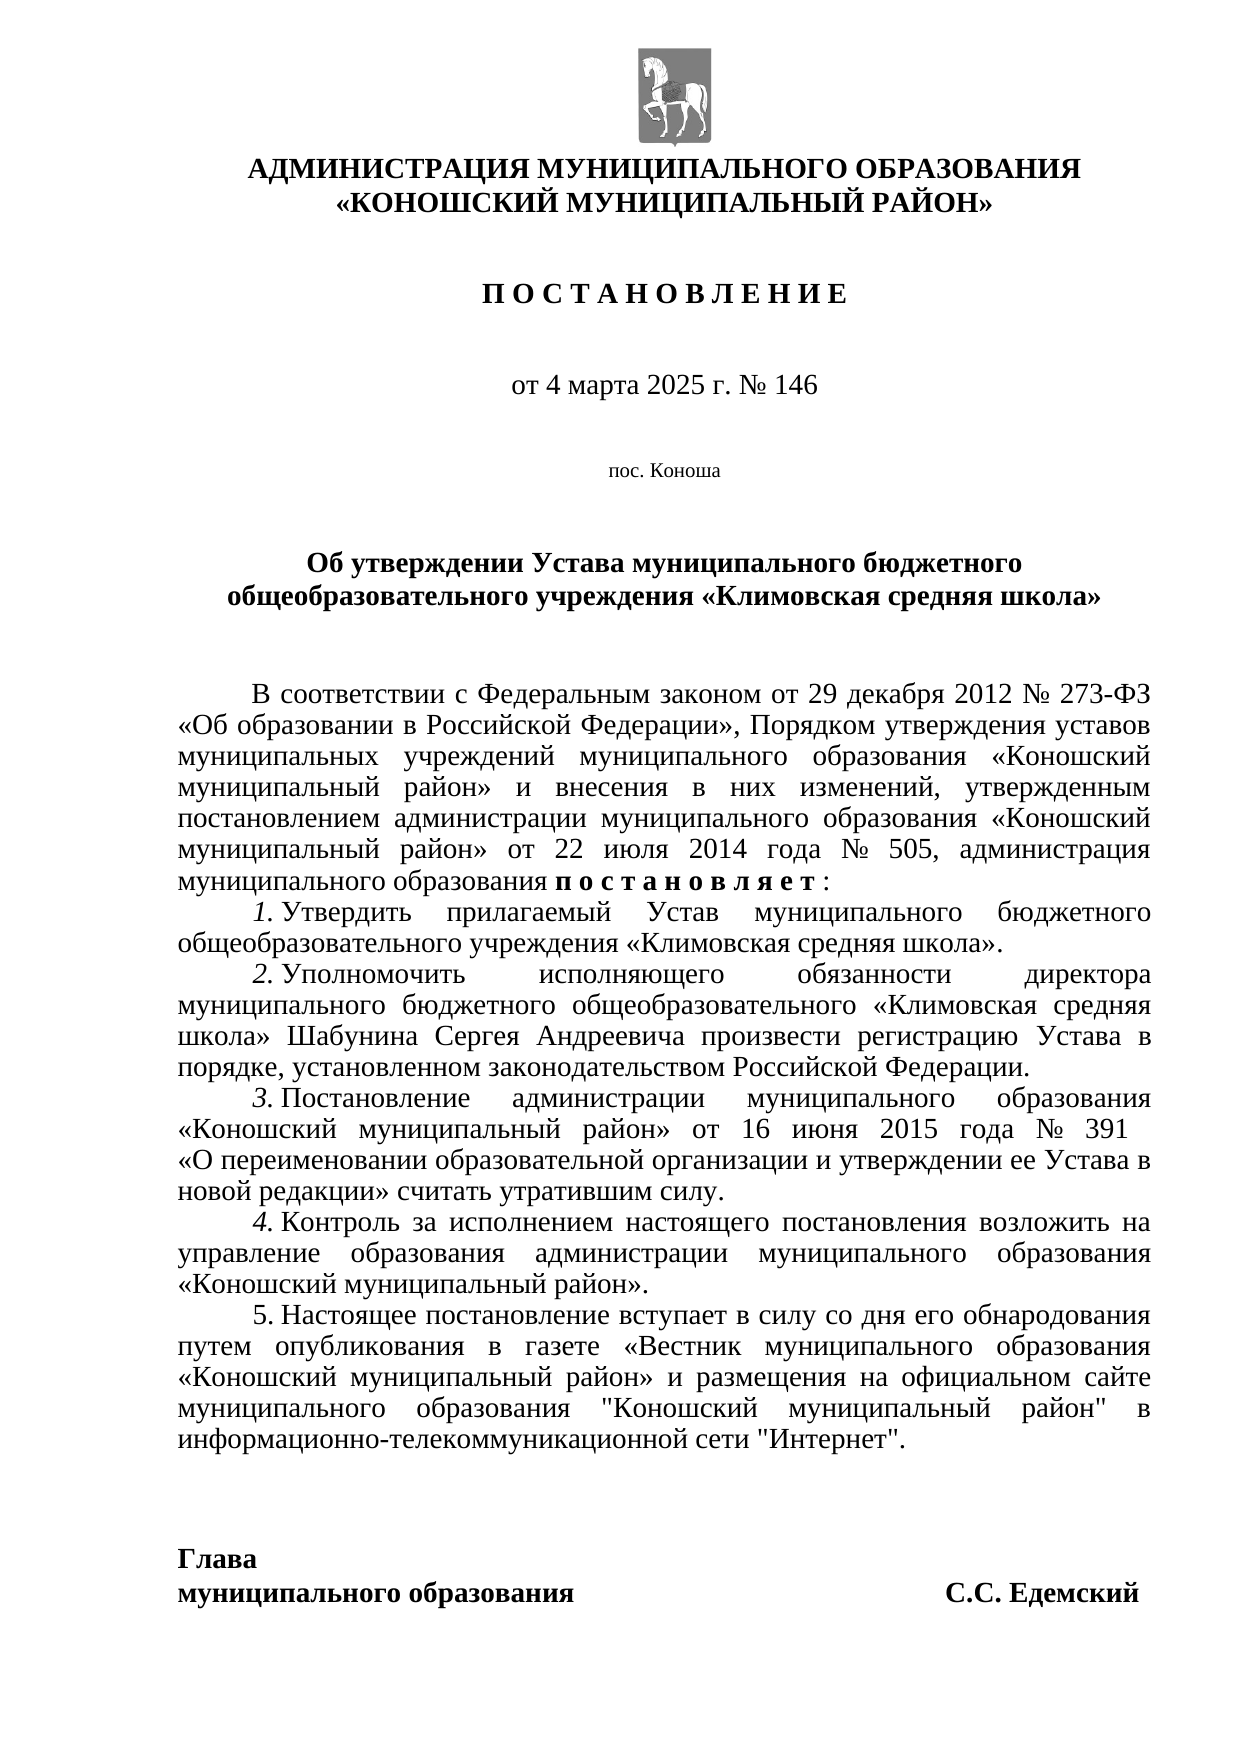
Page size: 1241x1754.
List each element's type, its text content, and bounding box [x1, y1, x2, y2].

text от 4 марта 2025 г. № 146 [177, 367, 1152, 401]
text муниципального образования С.С. Едемский [177, 1575, 1152, 1608]
picture [637, 47, 712, 149]
text Об утверждении Устава муниципального бюджетного общеобразовательного учреждения «Климовская средняя школа» [177, 545, 1152, 612]
list Постановление администрации муниципального образования «Коношский муниципальный район» от 16 июня 2015 года № 391 «О переименовании образовательной организации и утверждении ее Устава в новой редакции» считать утратившим силу. [177, 1082, 1152, 1207]
text «КОНОШСКИЙ МУНИЦИПАЛЬНЫЙ РАЙОН» [177, 185, 1152, 219]
list Утвердить прилагаемый Устав муниципального бюджетного общеобразовательного учреждения «Климовская средняя школа». [177, 896, 1152, 958]
text пос. Коноша [177, 458, 1152, 482]
list Контроль за исполнением настоящего постановления возложить на управление образования администрации муниципального образования «Коношский муниципальный район». [177, 1207, 1152, 1300]
text П О С Т А Н О В Л Е Н И Е [177, 276, 1152, 310]
text В соответствии с Федеральным законом от 29 декабря 2012 № 273-ФЗ «Об образовании в Российской Федерации», Порядком утверждения уставов муниципальных учреждений муниципального образования «Коношский муниципальный район» и внесения в них изменений, утвержденным постановлением администрации муниципального образования «Коношский муниципальный район» от 22 июля 2014 года № 505, администрация муниципального образования постановляет: [177, 679, 1152, 896]
text Глава [177, 1541, 1152, 1575]
list Настоящее постановление вступает в силу со дня его обнародования путем опубликования в газете «Вестник муниципального образования «Коношский муниципальный район» и размещения на официальном сайте муниципального образования "Коношский муниципальный район" в информационно-телекоммуникационной сети "Интернет". [177, 1300, 1152, 1455]
list Уполномочить исполняющего обязанности директора муниципального бюджетного общеобразовательного «Климовская средняя школа» Шабунина Сергея Андреевича произвести регистрацию Устава в порядке, установленном законодательством Российской Федерации. [177, 958, 1152, 1082]
text АДМИНИСТРАЦИЯ МУНИЦИПАЛЬНОГО ОБРАЗОВАНИЯ [177, 152, 1152, 185]
